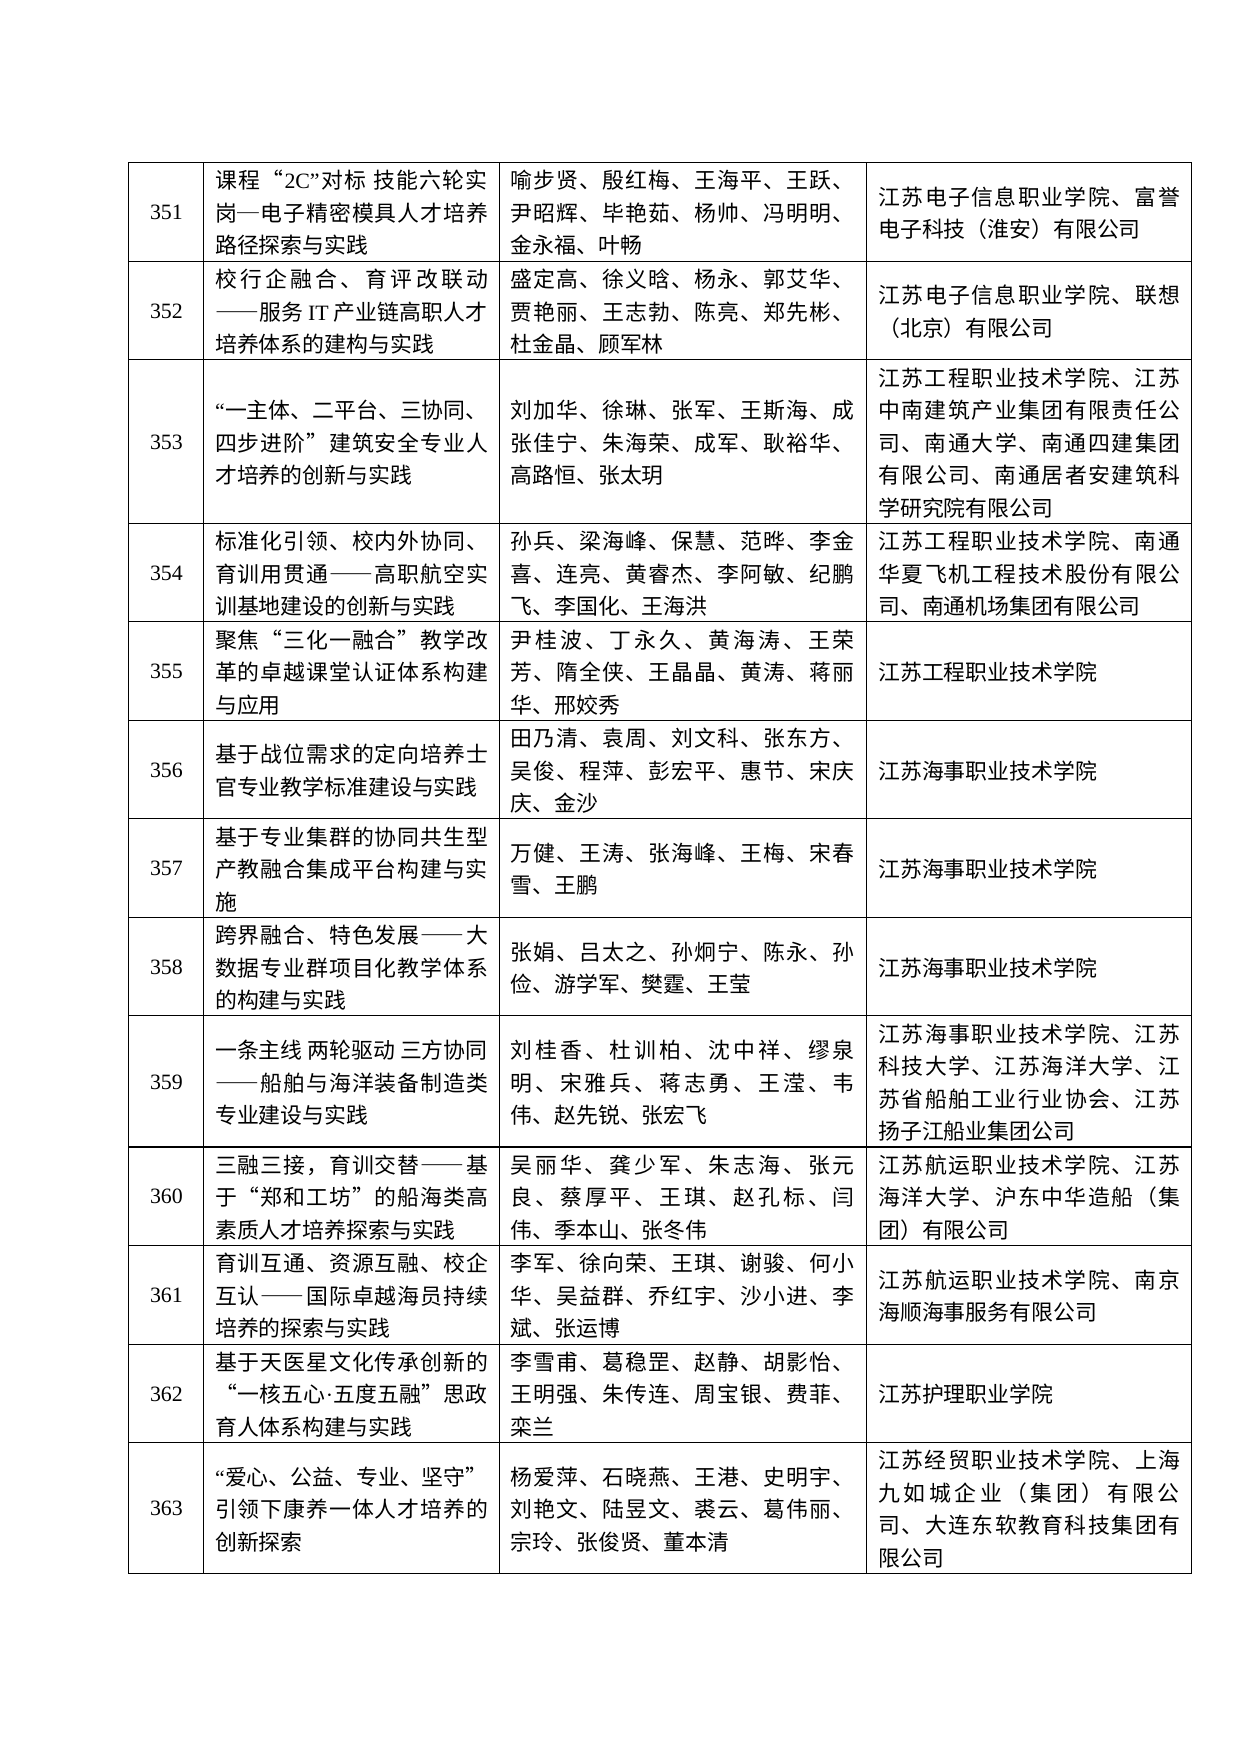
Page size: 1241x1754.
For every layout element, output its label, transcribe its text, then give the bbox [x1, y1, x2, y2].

table_cell 聚焦“三化一融合”教学改革的卓越课堂认证体系构建与应用 [204, 622, 499, 720]
table_cell 尹桂波、丁永久、黄海涛、王荣芳、隋全侠、王晶晶、黄涛、蒋丽华、邢姣秀 [500, 622, 866, 720]
table_cell 刘桂香、杜训柏、沈中祥、缪泉明、宋雅兵、蒋志勇、王滢、韦伟、赵先锐、张宏飞 [500, 1016, 866, 1146]
table_cell 江苏航运职业技术学院、南京海顺海事服务有限公司 [867, 1246, 1191, 1343]
table_cell 校行企融合、育评改联动——服务IT产业链高职人才培养体系的建构与实践 [204, 262, 499, 359]
table_cell 田乃清、袁周、刘文科、张东方、吴俊、程萍、彭宏平、惠节、宋庆庆、金沙 [500, 721, 866, 818]
table_cell 江苏电子信息职业学院、富誉电子科技（淮安）有限公司 [867, 163, 1191, 261]
table_cell 李雪甫、葛稳罡、赵静、胡影怡、王明强、朱传连、周宝银、费菲、栾兰 [500, 1345, 866, 1442]
table_cell 基于天医星文化传承创新的“一核五心·五度五融”思政育人体系构建与实践 [204, 1345, 499, 1442]
table_cell 课程“2C”对标 技能六轮实岗─电子精密模具人才培养路径探索与实践 [204, 163, 499, 261]
table_cell 353 [129, 360, 203, 523]
table_cell 江苏海事职业技术学院 [867, 918, 1191, 1015]
table_cell 育训互通、资源互融、校企互认——国际卓越海员持续培养的探索与实践 [204, 1246, 499, 1343]
table_cell 三融三接，育训交替——基于“郑和工坊”的船海类高素质人才培养探索与实践 [204, 1148, 499, 1245]
table_cell 江苏电子信息职业学院、联想（北京）有限公司 [867, 262, 1191, 359]
table_cell 一条主线 两轮驱动 三方协同——船舶与海洋装备制造类专业建设与实践 [204, 1016, 499, 1146]
table_cell 基于专业集群的协同共生型产教融合集成平台构建与实施 [204, 819, 499, 917]
table_cell 李军、徐向荣、王琪、谢骏、何小华、吴益群、乔红宇、沙小进、李斌、张运博 [500, 1246, 866, 1343]
table_cell 357 [129, 819, 203, 917]
table_cell 江苏航运职业技术学院、江苏海洋大学、沪东中华造船（集团）有限公司 [867, 1148, 1191, 1245]
table_cell 张娟、吕太之、孙炯宁、陈永、孙俭、游学军、樊霆、王莹 [500, 918, 866, 1015]
table_cell 352 [129, 262, 203, 359]
table_cell 基于战位需求的定向培养士官专业教学标准建设与实践 [204, 721, 499, 818]
table_cell 万健、王涛、张海峰、王梅、宋春雪、王鹏 [500, 819, 866, 917]
table_cell 360 [129, 1148, 203, 1245]
table_cell 江苏工程职业技术学院、江苏中南建筑产业集团有限责任公司、南通大学、南通四建集团有限公司、南通居者安建筑科学研究院有限公司 [867, 360, 1191, 523]
table_cell “爱心、公益、专业、坚守”引领下康养一体人才培养的创新探索 [204, 1443, 499, 1573]
table_cell 江苏经贸职业技术学院、上海九如城企业（集团）有限公司、大连东软教育科技集团有限公司 [867, 1443, 1191, 1573]
table_cell 356 [129, 721, 203, 818]
table_cell 杨爱萍、石晓燕、王港、史明宇、刘艳文、陆昱文、裘云、葛伟丽、宗玲、张俊贤、董本清 [500, 1443, 866, 1573]
table_cell 363 [129, 1443, 203, 1573]
table_cell 刘加华、徐琳、张军、王斯海、成张佳宁、朱海荣、成军、耿裕华、高路恒、张太玥 [500, 360, 866, 523]
table_cell “一主体、二平台、三协同、四步进阶”建筑安全专业人才培养的创新与实践 [204, 360, 499, 523]
table_cell 江苏海事职业技术学院 [867, 819, 1191, 917]
table_cell 江苏工程职业技术学院、南通华夏飞机工程技术股份有限公司、南通机场集团有限公司 [867, 524, 1191, 621]
table_cell 江苏护理职业学院 [867, 1345, 1191, 1442]
table_cell 361 [129, 1246, 203, 1343]
table_cell 喻步贤、殷红梅、王海平、王跃、尹昭辉、毕艳茹、杨帅、冯明明、金永福、叶畅 [500, 163, 866, 261]
table_cell 江苏海事职业技术学院 [867, 721, 1191, 818]
table_cell 351 [129, 163, 203, 261]
table_cell 跨界融合、特色发展——大数据专业群项目化教学体系的构建与实践 [204, 918, 499, 1015]
table_cell 362 [129, 1345, 203, 1442]
table_cell 江苏工程职业技术学院 [867, 622, 1191, 720]
table_cell 355 [129, 622, 203, 720]
table_cell 江苏海事职业技术学院、江苏科技大学、江苏海洋大学、江苏省船舶工业行业协会、江苏扬子江船业集团公司 [867, 1016, 1191, 1146]
table_cell 354 [129, 524, 203, 621]
table_cell 标准化引领、校内外协同、育训用贯通——高职航空实训基地建设的创新与实践 [204, 524, 499, 621]
table_cell 359 [129, 1016, 203, 1146]
table_cell 孙兵、梁海峰、保慧、范晔、李金喜、连亮、黄睿杰、李阿敏、纪鹏飞、李国化、王海洪 [500, 524, 866, 621]
table_cell 盛定高、徐义晗、杨永、郭艾华、贾艳丽、王志勃、陈亮、郑先彬、杜金晶、顾军林 [500, 262, 866, 359]
table_cell 吴丽华、龚少军、朱志海、张元良、蔡厚平、王琪、赵孔标、闫伟、季本山、张冬伟 [500, 1148, 866, 1245]
table_cell 358 [129, 918, 203, 1015]
